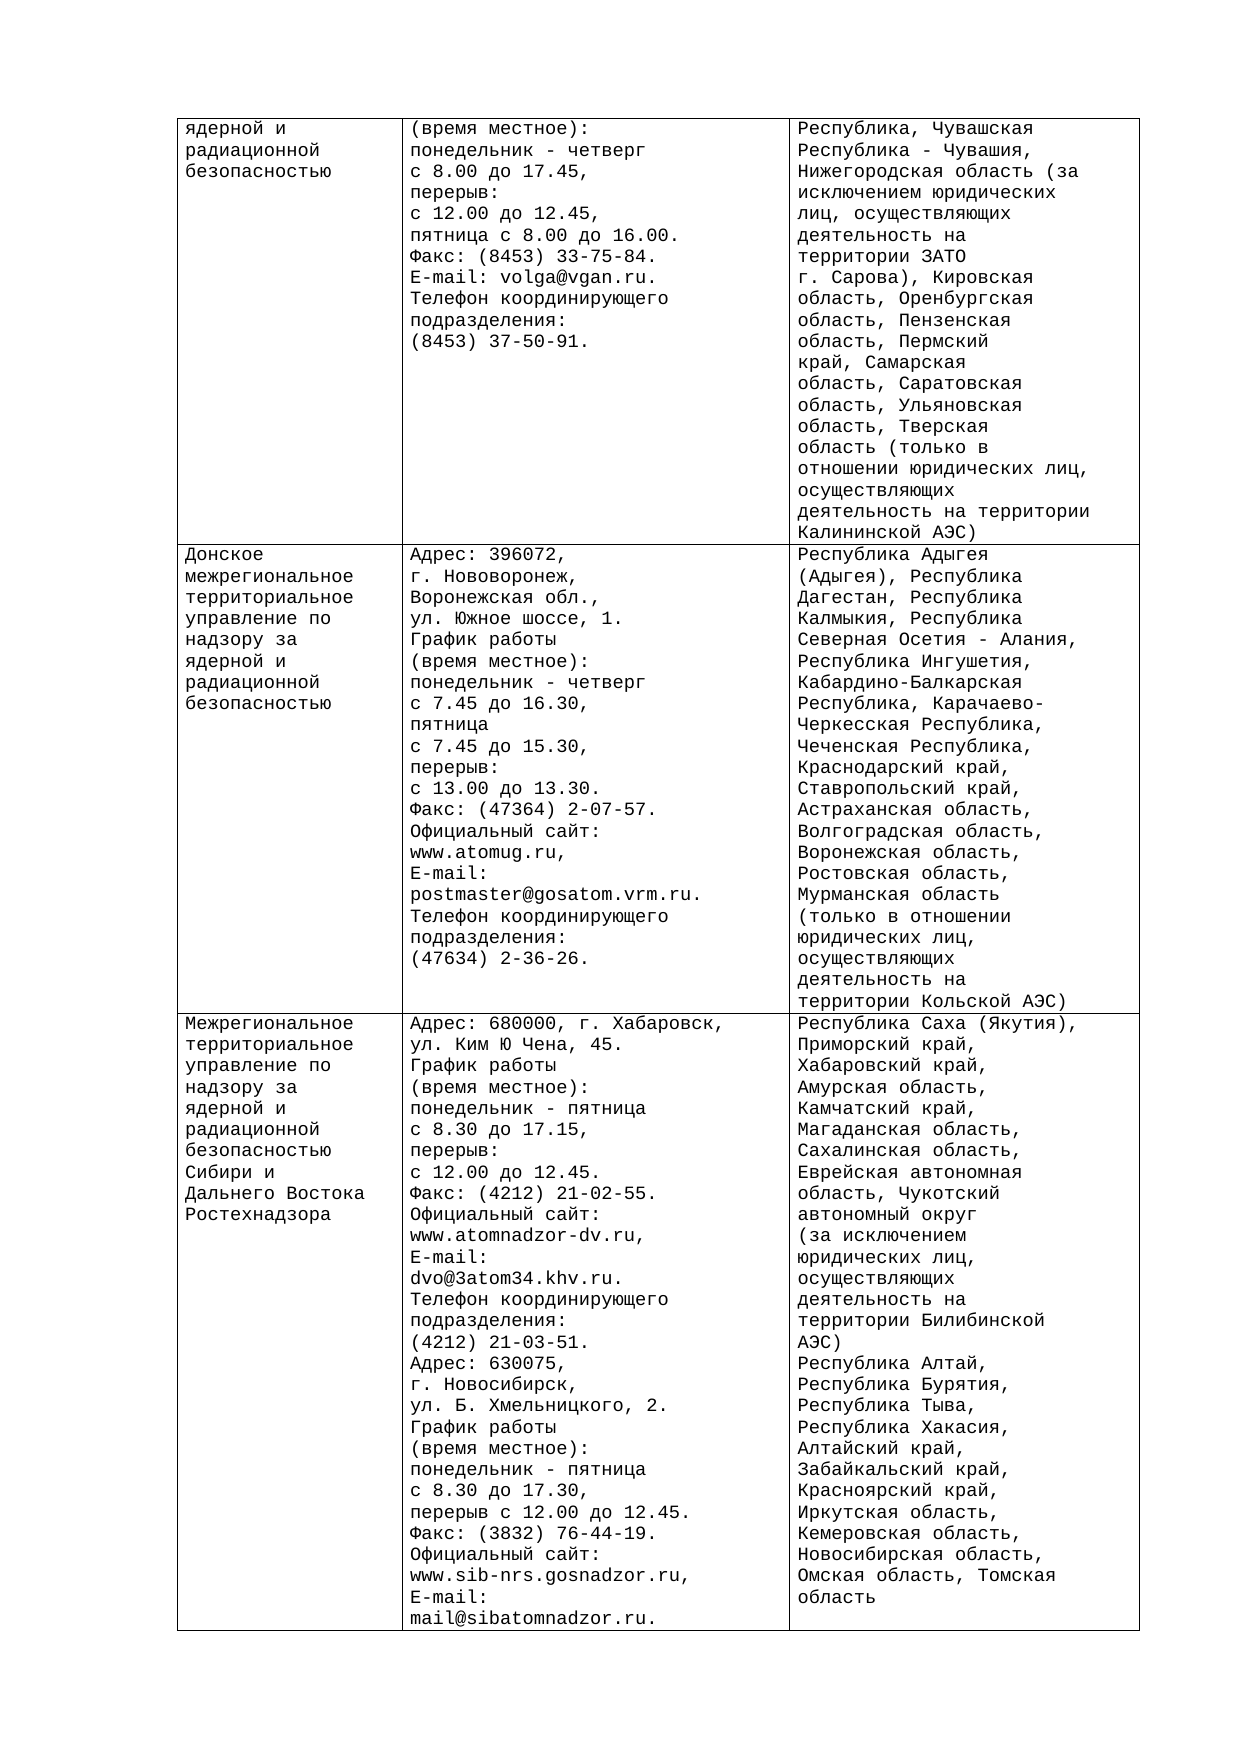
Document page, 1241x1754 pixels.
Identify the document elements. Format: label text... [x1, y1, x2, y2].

table_cell Республика Адыгея (Адыгея), Республика Дагестан, Республика Калмыкия, Республика Северная Осетия - Алания, Республика Ингушетия, Кабардино-Балкарская Республика, Карачаево- Черкесская Республика, Чеченская Республика, Краснодарский край, Ставропольский край, Астраханская область, Волгоградская область, Воронежская область, Ростовская область, Мурманская область (только в отношении юридических лиц, осуществляющих деятельность на территории Кольской АЭС) [790, 545, 1139, 1013]
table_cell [403, 119, 789, 544]
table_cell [790, 119, 1139, 544]
table_cell Адрес: 396072, г. Нововоронеж, Воронежская обл., ул. Южное шоссе, 1. График работы (время местное): понедельник - четверг с 7.45 до 16.30, пятница с 7.45 до 15.30, перерыв: с 13.00 до 13.30. Факс: (47364) 2-07-57. Официальный сайт: www.atomug.ru, E-mail: postmaster@gosatom.vrm.ru. Телефон координирующего подразделения: (47634) 2-36-26. [403, 545, 789, 1013]
table_cell Донское межрегиональное территориальное управление по надзору за ядерной и радиационной безопасностью [178, 545, 402, 1013]
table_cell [403, 1014, 789, 1630]
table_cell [178, 1014, 402, 1630]
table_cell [790, 1014, 1139, 1630]
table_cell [178, 119, 402, 544]
